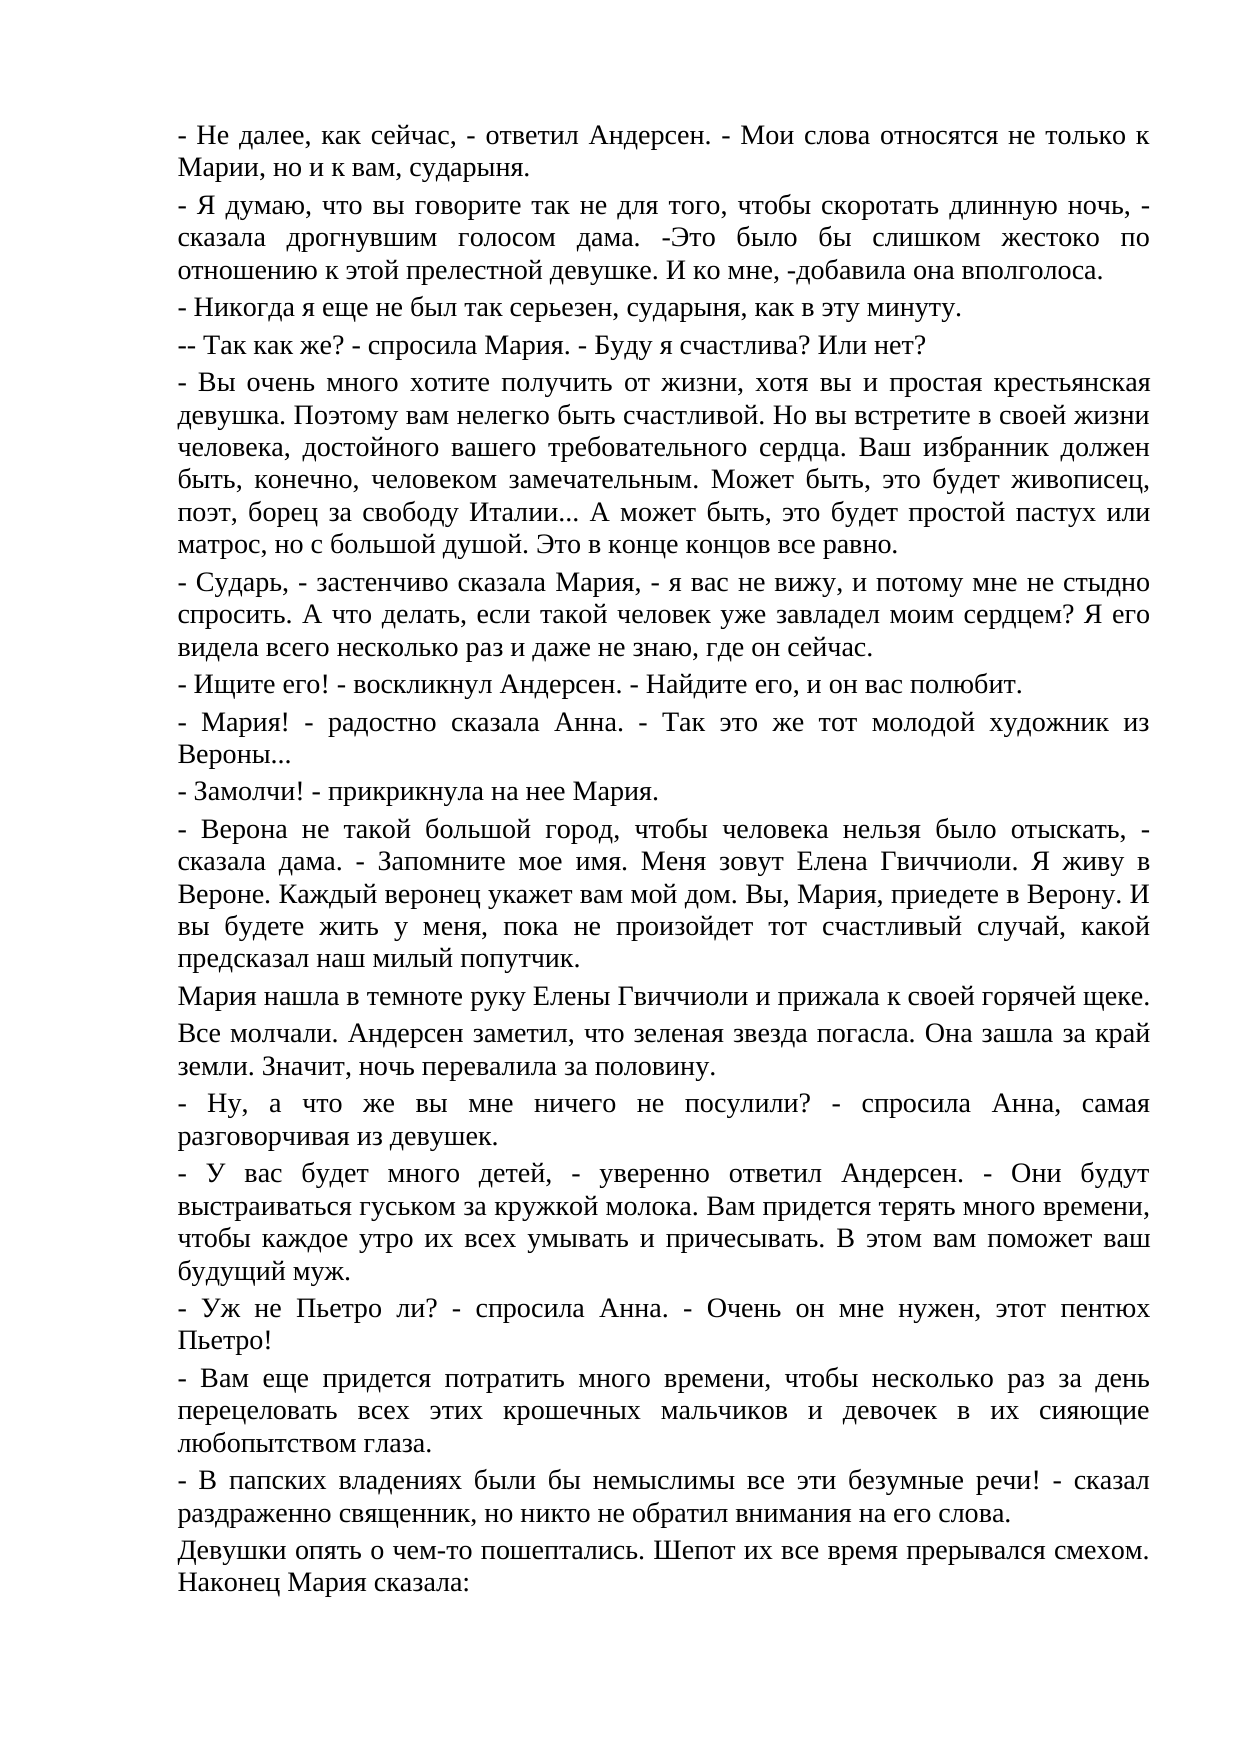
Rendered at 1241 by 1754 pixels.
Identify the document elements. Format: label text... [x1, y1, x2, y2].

text - В папских владениях были бы немыслимы все эти безумные речи! - сказал раздраженно священник, но никто не обратил внимания на его слова. [177, 1463, 1152, 1528]
text - Уж не Пьетро ли? - спросила Анна. - Очень он мне нужен, этот пентюх Пьетро! [177, 1291, 1152, 1356]
text Все молчали. Андерсен заметил, что зеленая звезда погасла. Она зашла за край земли. Значит, ночь перевалила за половину. [177, 1017, 1152, 1081]
text - Сударь, - застенчиво сказала Мария, - я вас не вижу, и потому мне не стыдно спросить. А что делать, если такой человек уже завладел моим сердцем? Я его видела всего несколько раз и даже не знаю, где он сейчас. [177, 565, 1152, 662]
text - Никогда я еще не был так серьезен, сударыня, как в эту минуту. [177, 290, 1152, 323]
text - У вас будет много детей, - уверенно ответил Андерсен. - Они будут выстраиваться гуськом за кружкой молока. Вам придется терять много времени, чтобы каждое утро их всех умывать и причесывать. В этом вам поможет ваш будущий муж. [177, 1156, 1152, 1286]
text - Замолчи! - прикрикнула на нее Мария. [177, 774, 1152, 807]
text - Мария! - радостно сказала Анна. - Так это же тот молодой художник из Вероны... [177, 704, 1152, 769]
text - Ищите его! - воскликнул Андерсен. - Найдите его, и он вас полюбит. [177, 667, 1152, 699]
text Мария нашла в темноте руку Елены Гвиччиоли и прижала к своей горячей щеке. [177, 979, 1152, 1011]
text - Вы очень много хотите получить от жизни, хотя вы и простая крестьянская девушка. Поэтому вам нелегко быть счастливой. Но вы встретите в своей жизни человека, достойного вашего требовательного сердца. Ваш избранник должен быть, конечно, человеком замечательным. Может быть, это будет живописец, поэт, борец за свободу Италии... А может быть, это будет простой пастух или матрос, но с большой душой. Это в конце концов все равно. [177, 365, 1152, 560]
text Девушки опять о чем-то пошептались. Шепот их все время прерывался смехом. Наконец Мария сказала: [177, 1533, 1152, 1598]
text -- Так как же? - спросила Мария. - Буду я счастлива? Или нет? [177, 328, 1152, 360]
text - Вам еще придется потратить много времени, чтобы несколько раз за день перецеловать всех этих крошечных мальчиков и девочек в их сияющие любопытством глаза. [177, 1361, 1152, 1458]
text - Не далее, как сейчас, - ответил Андерсен. - Мои слова относятся не только к Марии, но и к вам, сударыня. [177, 118, 1152, 183]
text - Верона не такой большой город, чтобы человека нельзя было отыскать, - сказала дама. - Запомните мое имя. Меня зовут Елена Гвиччиоли. Я живу в Вероне. Каждый веронец укажет вам мой дом. Вы, Мария, приедете в Верону. И вы будете жить у меня, пока не произойдет тот счастливый случай, какой предсказал наш милый попутчик. [177, 812, 1152, 974]
text - Ну, а что же вы мне ничего не посулили? - спросила Анна, самая разговорчивая из девушек. [177, 1086, 1152, 1151]
text - Я думаю, что вы говорите так не для того, чтобы скоротать длинную ночь, - сказала дрогнувшим голосом дама. -Это было бы слишком жестоко по отношению к этой прелестной девушке. И ко мне, -добавила она вполголоса. [177, 188, 1152, 285]
